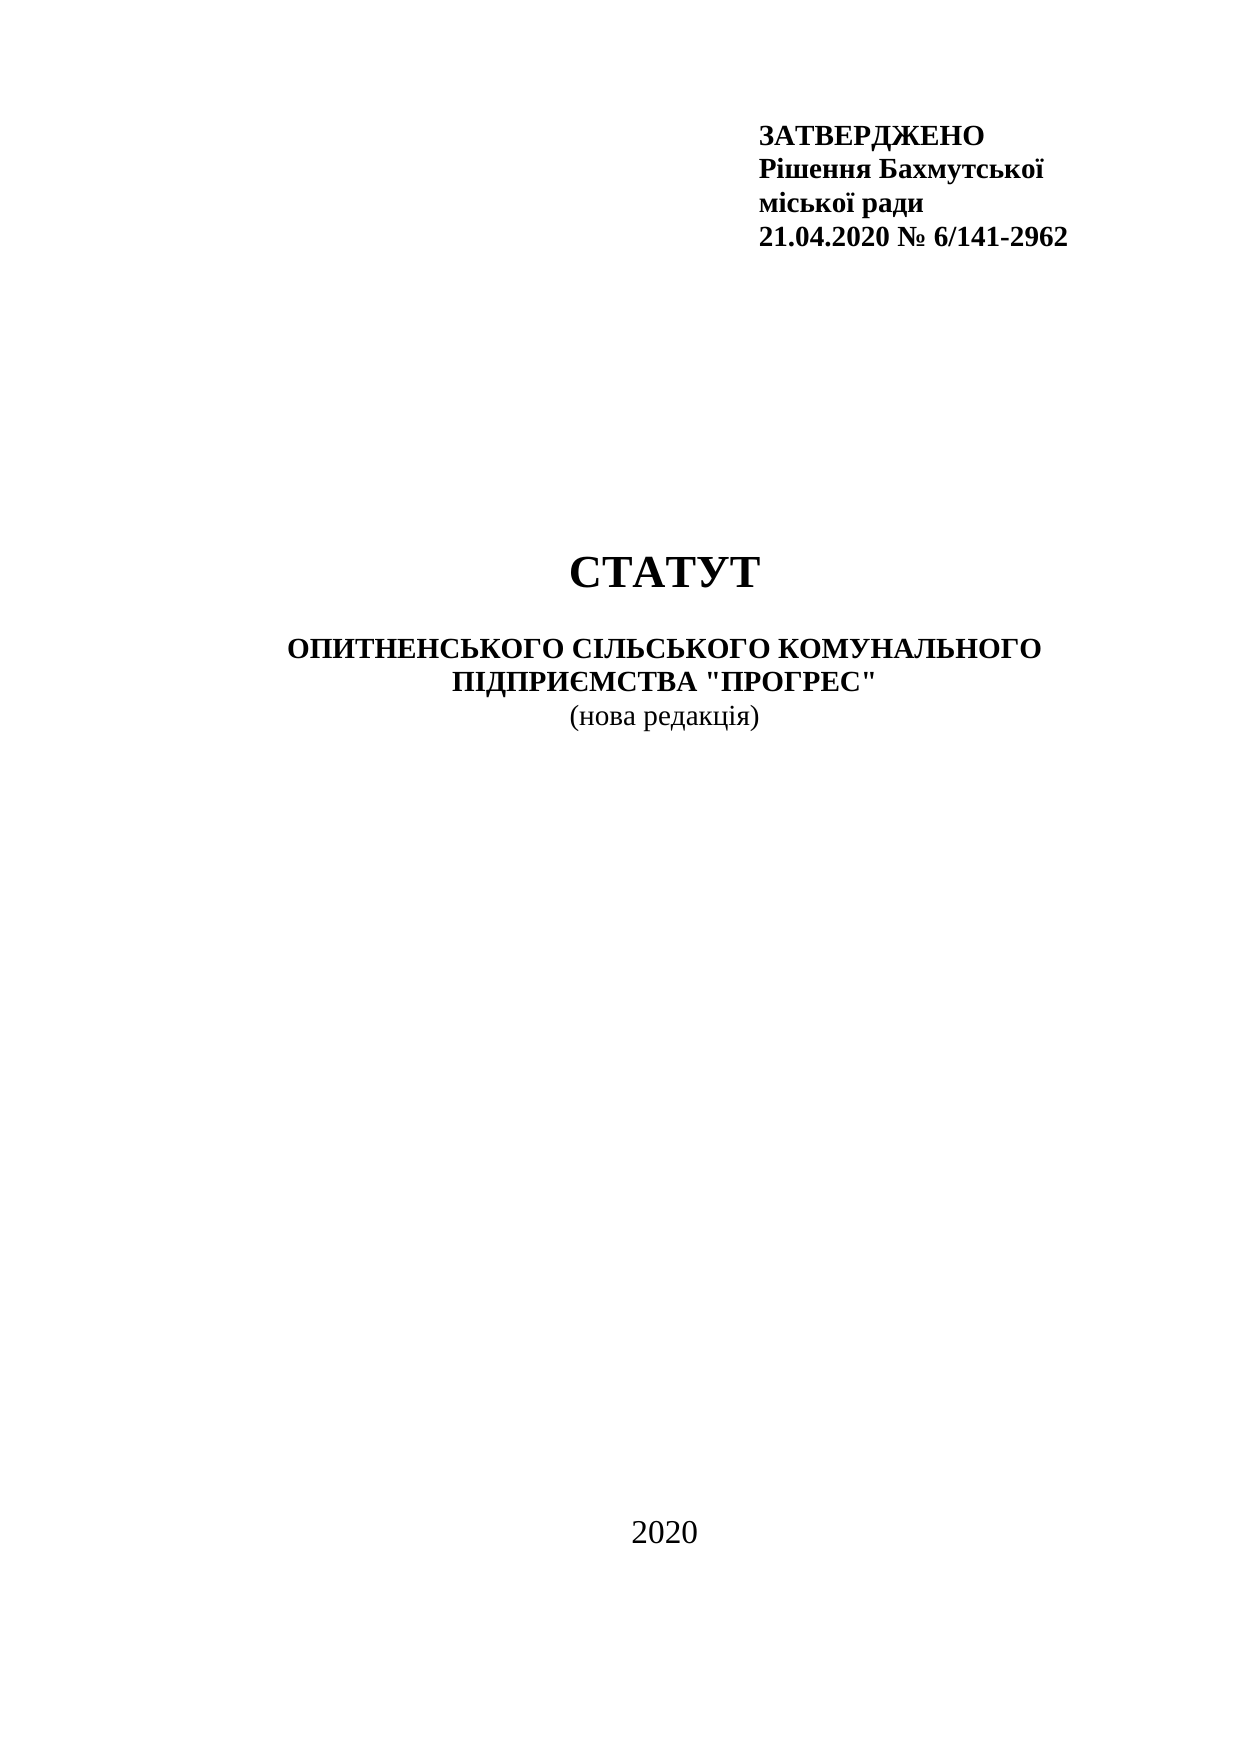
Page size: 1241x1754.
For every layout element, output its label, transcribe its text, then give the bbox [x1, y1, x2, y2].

text міської ради [758, 185, 1152, 219]
text 21.04.2020 № 6/141-2962 [758, 219, 1152, 252]
text (нова редакція) [177, 698, 1152, 731]
text 2020 [177, 1512, 1152, 1551]
text СТАТУТ [177, 544, 1152, 597]
text ЗАТВЕРДЖЕНО [758, 118, 1152, 152]
text Рішення Бахмутської [758, 152, 1152, 185]
text ОПИТНЕНСЬКОГО СІЛЬСЬКОГО КОМУНАЛЬНОГО ПІДПРИЄМСТВА "ПРОГРЕС" [177, 631, 1152, 698]
